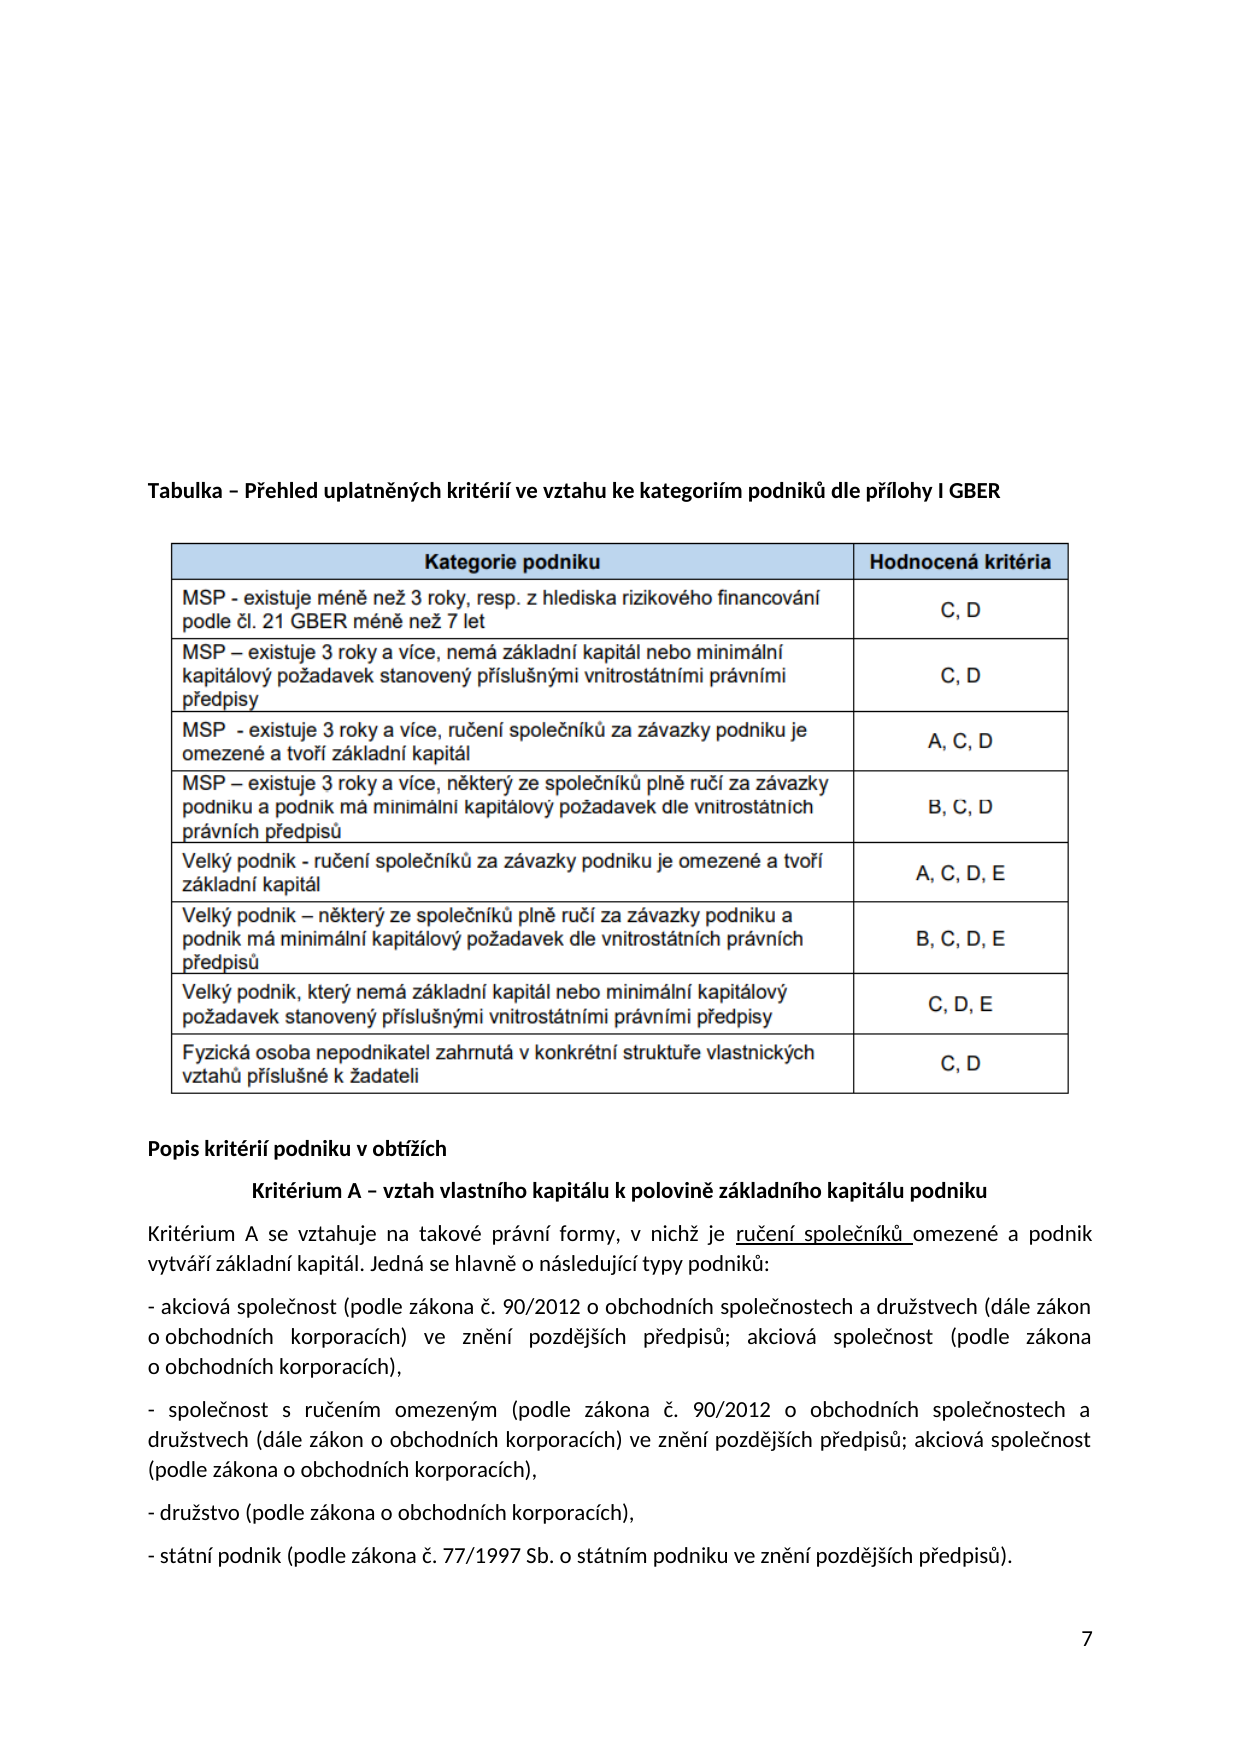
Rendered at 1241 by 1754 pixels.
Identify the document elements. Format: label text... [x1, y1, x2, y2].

text Kritérium A se vztahuje na takové právní formy, v nichž je ručení společníků omezené a podnik vytváří základní kapitál. Jedná se hlavně o následující typy podniků: [148, 1219, 1093, 1277]
text - akciová společnost (podle zákona č. 90/2012 o obchodních společnostech a družstvech (dále zákon o obchodních korporacích) ve znění pozdějších předpisů; akciová společnost (podle zákona o obchodních korporacích), [148, 1292, 1093, 1381]
text Tabulka – Přehled uplatněných kritérií ve vztahu ke kategoriím podniků dle přílohy I GBER [148, 476, 1093, 504]
text Popis kritérií podniku v obtížích [148, 1134, 1093, 1162]
text - společnost s ručením omezeným (podle zákona č. 90/2012 o obchodních společnostech a družstvech (dále zákon o obchodních korporacích) ve znění pozdějších předpisů; akciová společnost (podle zákona o obchodních korporacích), [148, 1395, 1093, 1484]
text Kritérium A – vztah vlastního kapitálu k polovině základního kapitálu podniku [148, 1176, 1093, 1204]
text - družstvo (podle zákona o obchodních korporacích), [148, 1498, 1093, 1526]
picture [147, 522, 1093, 1115]
text - státní podnik (podle zákona č. 77/1997 Sb. o státním podniku ve znění pozdějších předpisů). [148, 1541, 1093, 1569]
